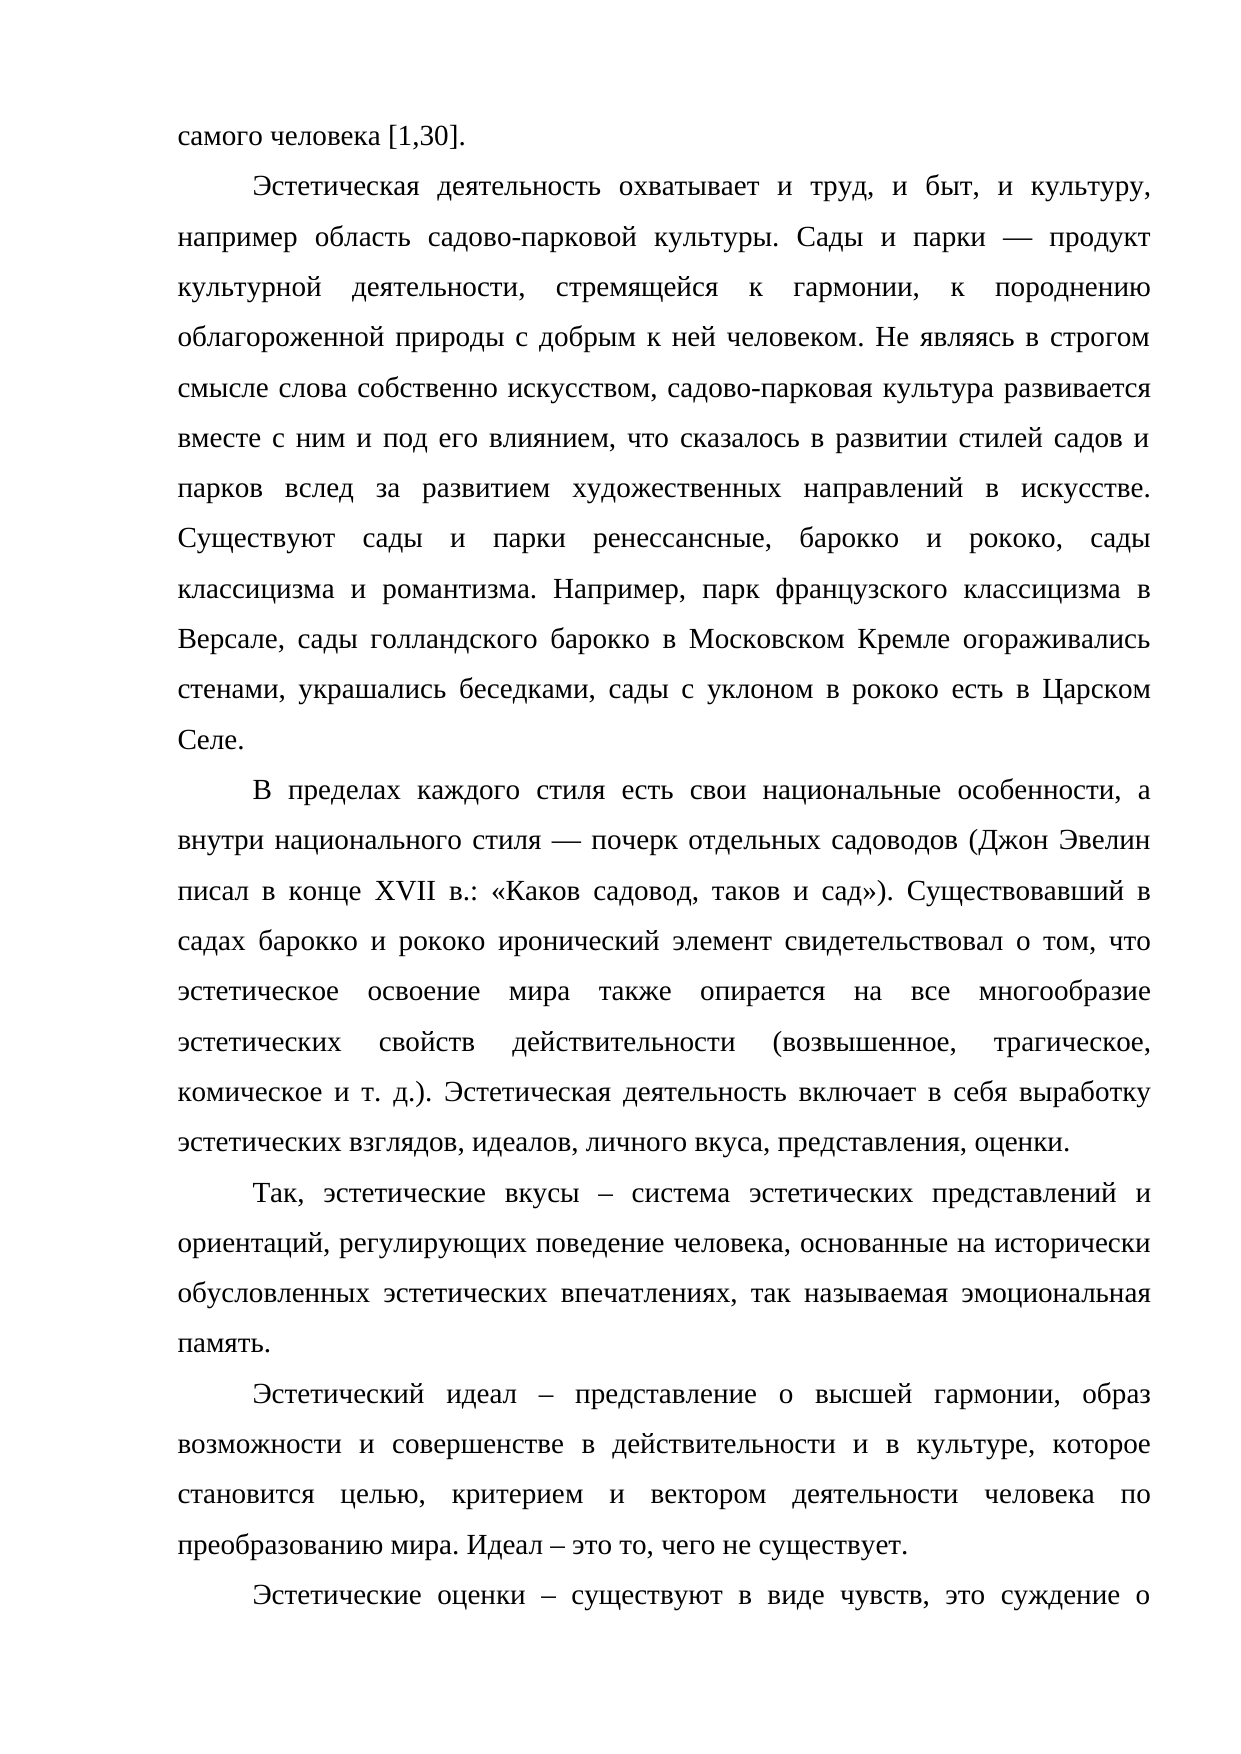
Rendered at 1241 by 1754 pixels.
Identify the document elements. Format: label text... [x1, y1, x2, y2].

text Эстетическая деятельность охватывает и труд, и быт, и культуру, например область садово-парковой культуры. Сады и парки — продукт культурной деятельности, стремящейся к гармонии, к породнению облагороженной природы с добрым к ней человеком. Не являясь в строгом смысле слова собственно искусством, садово-парковая культура развивается вместе с ним и под его влиянием, что сказалось в развитии стилей садов и парков вслед за развитием художественных направлений в искусстве. Существуют сады и парки ренессансные, барокко и рококо, сады классицизма и романтизма. Например, парк французского классицизма в Версале, сады голландского барокко в Московском Кремле огораживались стенами, украшались беседками, сады с уклоном в рококо есть в Царском Селе. [177, 168, 1152, 755]
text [177, 118, 1152, 152]
text Так, эстетические вкусы – система эстетических представлений и ориентаций, регулирующих поведение человека, основанные на исторически обусловленных эстетических впечатлениях, так называемая эмоциональная память. [177, 1175, 1152, 1359]
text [177, 1577, 1152, 1611]
text Эстетический идеал – представление о высшей гармонии, образ возможности и совершенстве в действительности и в культуре, которое становится целью, критерием и вектором деятельности человека по преобразованию мира. Идеал – это то, чего не существует. [177, 1376, 1152, 1560]
text В пределах каждого стиля есть свои национальные особенности, а внутри национального стиля — почерк отдельных садоводов (Джон Эвелин писал в конце XVII в.: «Каков садовод, таков и сад»). Существовавший в садах барокко и рококо иронический элемент свидетельствовал о том, что эстетическое освоение мира также опирается на все многообразие эстетических свойств действительности (возвышенное, трагическое, комическое и т. д.). Эстетическая деятельность включает в себя выработку эстетических взглядов, идеалов, личного вкуса, представления, оценки. [177, 772, 1152, 1158]
